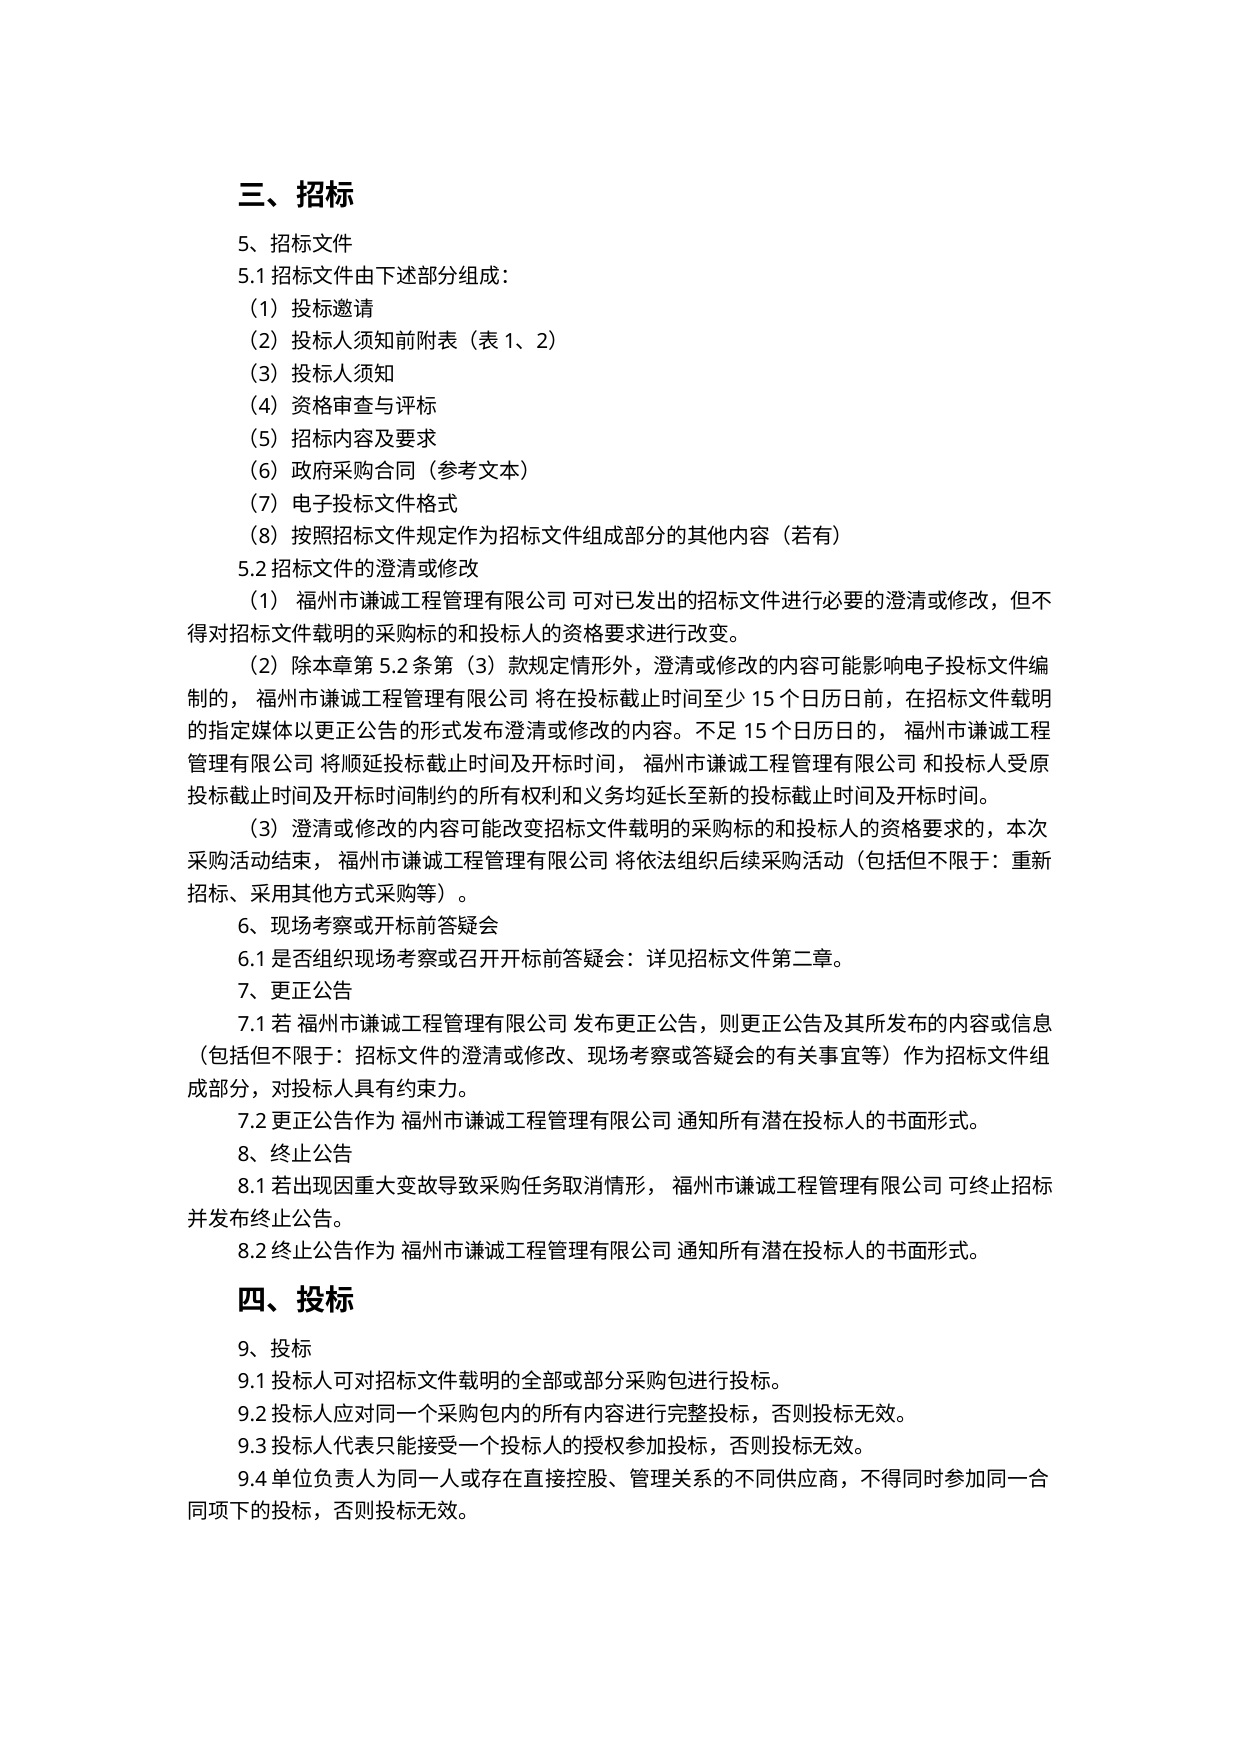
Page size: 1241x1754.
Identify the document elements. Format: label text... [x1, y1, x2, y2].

text 8、终止公告 [187, 1137, 1053, 1169]
text （7）电子投标文件格式 [187, 487, 1053, 519]
text 9.3投标人代表只能接受一个投标人的授权参加投标，否则投标无效。 [187, 1429, 1053, 1462]
text 7.1若 福州市谦诚工程管理有限公司 发布更正公告，则更正公告及其所发布的内容或信息（包括但不限于：招标文件的澄清或修改、现场考察或答疑会的有关事宜等）作为招标文件组成部分，对投标人具有约束力。 [187, 1007, 1053, 1104]
text （3）澄清或修改的内容可能改变招标文件载明的采购标的和投标人的资格要求的，本次采购活动结束， 福州市谦诚工程管理有限公司 将依法组织后续采购活动（包括但不限于：重新招标、采用其他方式采购等）。 [187, 812, 1053, 909]
text （1）投标邀请 [187, 292, 1053, 324]
text 9.2投标人应对同一个采购包内的所有内容进行完整投标，否则投标无效。 [187, 1397, 1053, 1429]
text 三、招标 [187, 162, 1053, 227]
text 8.2终止公告作为 福州市谦诚工程管理有限公司 通知所有潜在投标人的书面形式。 [187, 1234, 1053, 1267]
text （1） 福州市谦诚工程管理有限公司 可对已发出的招标文件进行必要的澄清或修改，但不得对招标文件载明的采购标的和投标人的资格要求进行改变。 [187, 584, 1053, 649]
text 6.1是否组织现场考察或召开开标前答疑会：详见招标文件第二章。 [187, 942, 1053, 974]
text 9.4单位负责人为同一人或存在直接控股、管理关系的不同供应商，不得同时参加同一合同项下的投标，否则投标无效。 [187, 1462, 1053, 1527]
text 7、更正公告 [187, 974, 1053, 1007]
text 5、招标文件 [187, 227, 1053, 259]
text 9、投标 [187, 1332, 1053, 1364]
text （8）按照招标文件规定作为招标文件组成部分的其他内容（若有） [187, 519, 1053, 552]
text （4）资格审查与评标 [187, 389, 1053, 422]
text 四、投标 [187, 1267, 1053, 1332]
text （5）招标内容及要求 [187, 422, 1053, 454]
text 8.1若出现因重大变故导致采购任务取消情形， 福州市谦诚工程管理有限公司 可终止招标并发布终止公告。 [187, 1169, 1053, 1234]
text 9.1投标人可对招标文件载明的全部或部分采购包进行投标。 [187, 1364, 1053, 1397]
text 7.2更正公告作为 福州市谦诚工程管理有限公司 通知所有潜在投标人的书面形式。 [187, 1104, 1053, 1137]
text （2）除本章第5.2条第（3）款规定情形外，澄清或修改的内容可能影响电子投标文件编制的， 福州市谦诚工程管理有限公司 将在投标截止时间至少15个日历日前，在招标文件载明的指定媒体以更正公告的形式发布澄清或修改的内容。不足15个日历日的， 福州市谦诚工程管理有限公司 将顺延投标截止时间及开标时间， 福州市谦诚工程管理有限公司 和投标人受原投标截止时间及开标时间制约的所有权利和义务均延长至新的投标截止时间及开标时间。 [187, 649, 1053, 812]
text 5.1招标文件由下述部分组成： [187, 259, 1053, 292]
text （2）投标人须知前附表（表1、2） [187, 324, 1053, 357]
text 6、现场考察或开标前答疑会 [187, 909, 1053, 942]
text 5.2招标文件的澄清或修改 [187, 552, 1053, 584]
text （3）投标人须知 [187, 357, 1053, 389]
text （6）政府采购合同（参考文本） [187, 454, 1053, 487]
